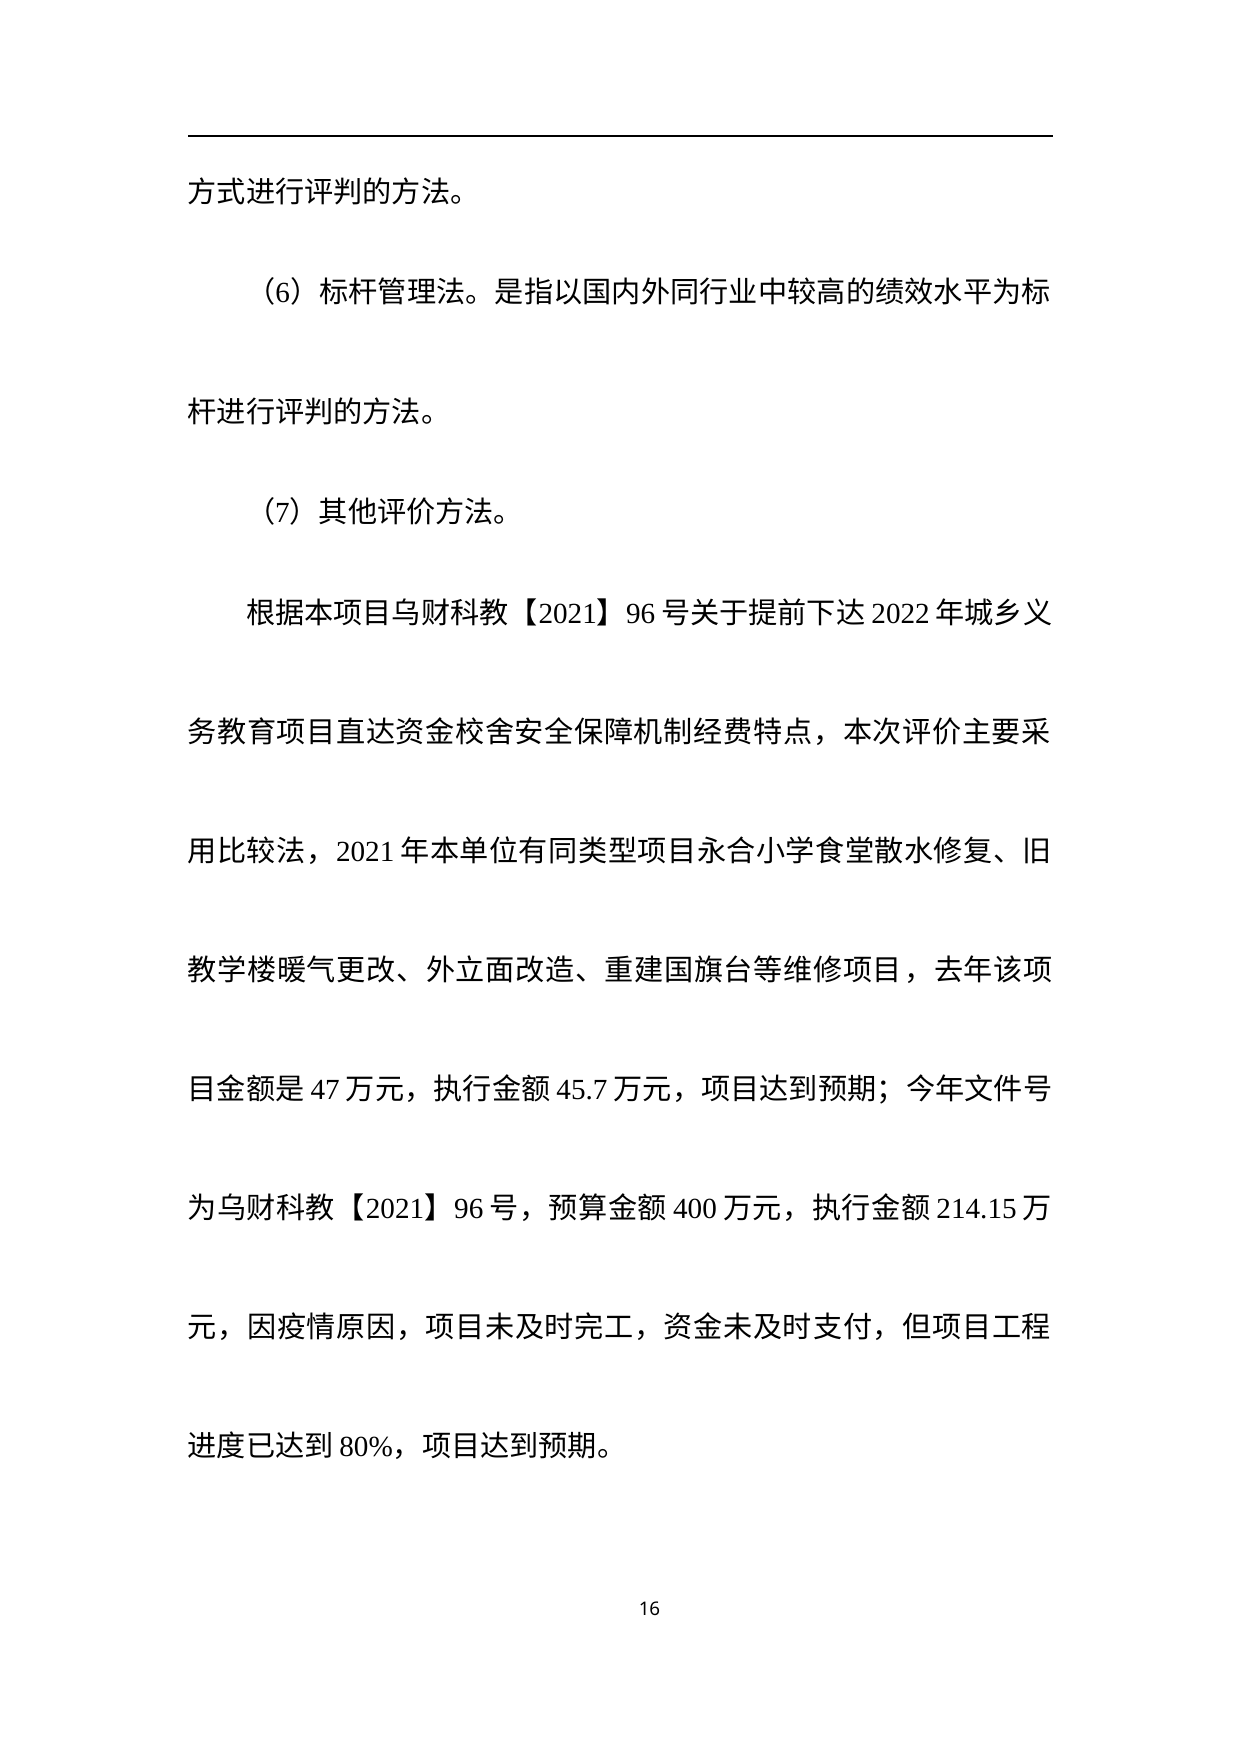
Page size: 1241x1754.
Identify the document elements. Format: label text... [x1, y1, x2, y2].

text 根据本项目乌财科教【2021】96号关于提前下达2022年城乡义务教育项目直达资金校舍安全保障机制经费特点，本次评价主要采用比较法，2021年本单位有同类型项目永合小学食堂散水修复、旧教学楼暖气更改、外立面改造、重建国旗台等维修项目，去年该项目金额是47万元，执行金额45.7万元，项目达到预期；今年文件号为乌财科教【2021】96号，预算金额400万元，执行金额214.15万元，因疫情原因，项目未及时完工，资金未及时支付，但项目工程进度已达到80%，项目达到预期。 [187, 571, 1053, 1483]
text （6）标杆管理法。是指以国内外同行业中较高的绩效水平为标杆进行评判的方法。 [187, 251, 1053, 449]
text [187, 150, 1053, 229]
text （7）其他评价方法。 [187, 470, 1053, 549]
